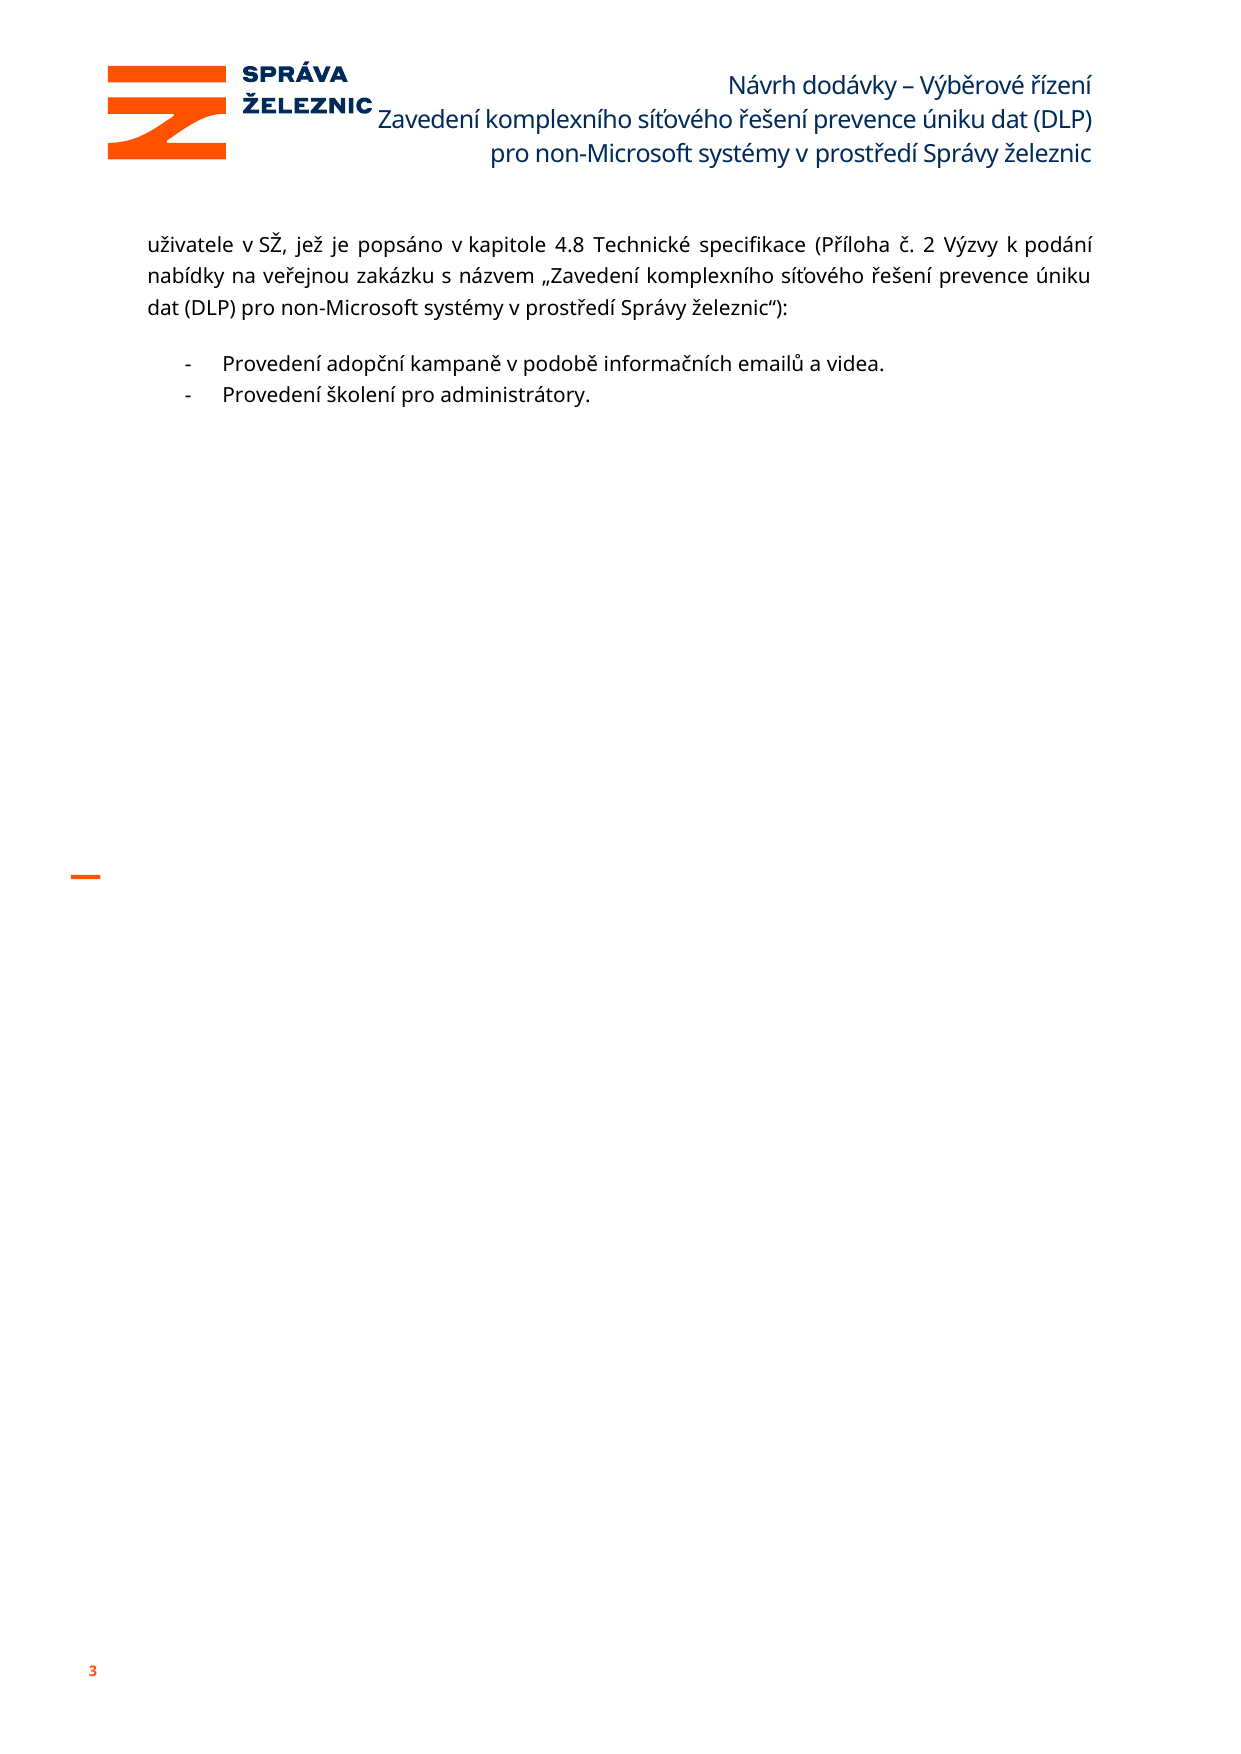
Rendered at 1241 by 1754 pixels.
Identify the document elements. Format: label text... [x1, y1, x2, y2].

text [147, 230, 1092, 321]
list Provedení školení pro administrátory. [184, 380, 1092, 408]
list Provedení adopční kampaně v podobě informačních emailů a videa. [184, 349, 1092, 377]
